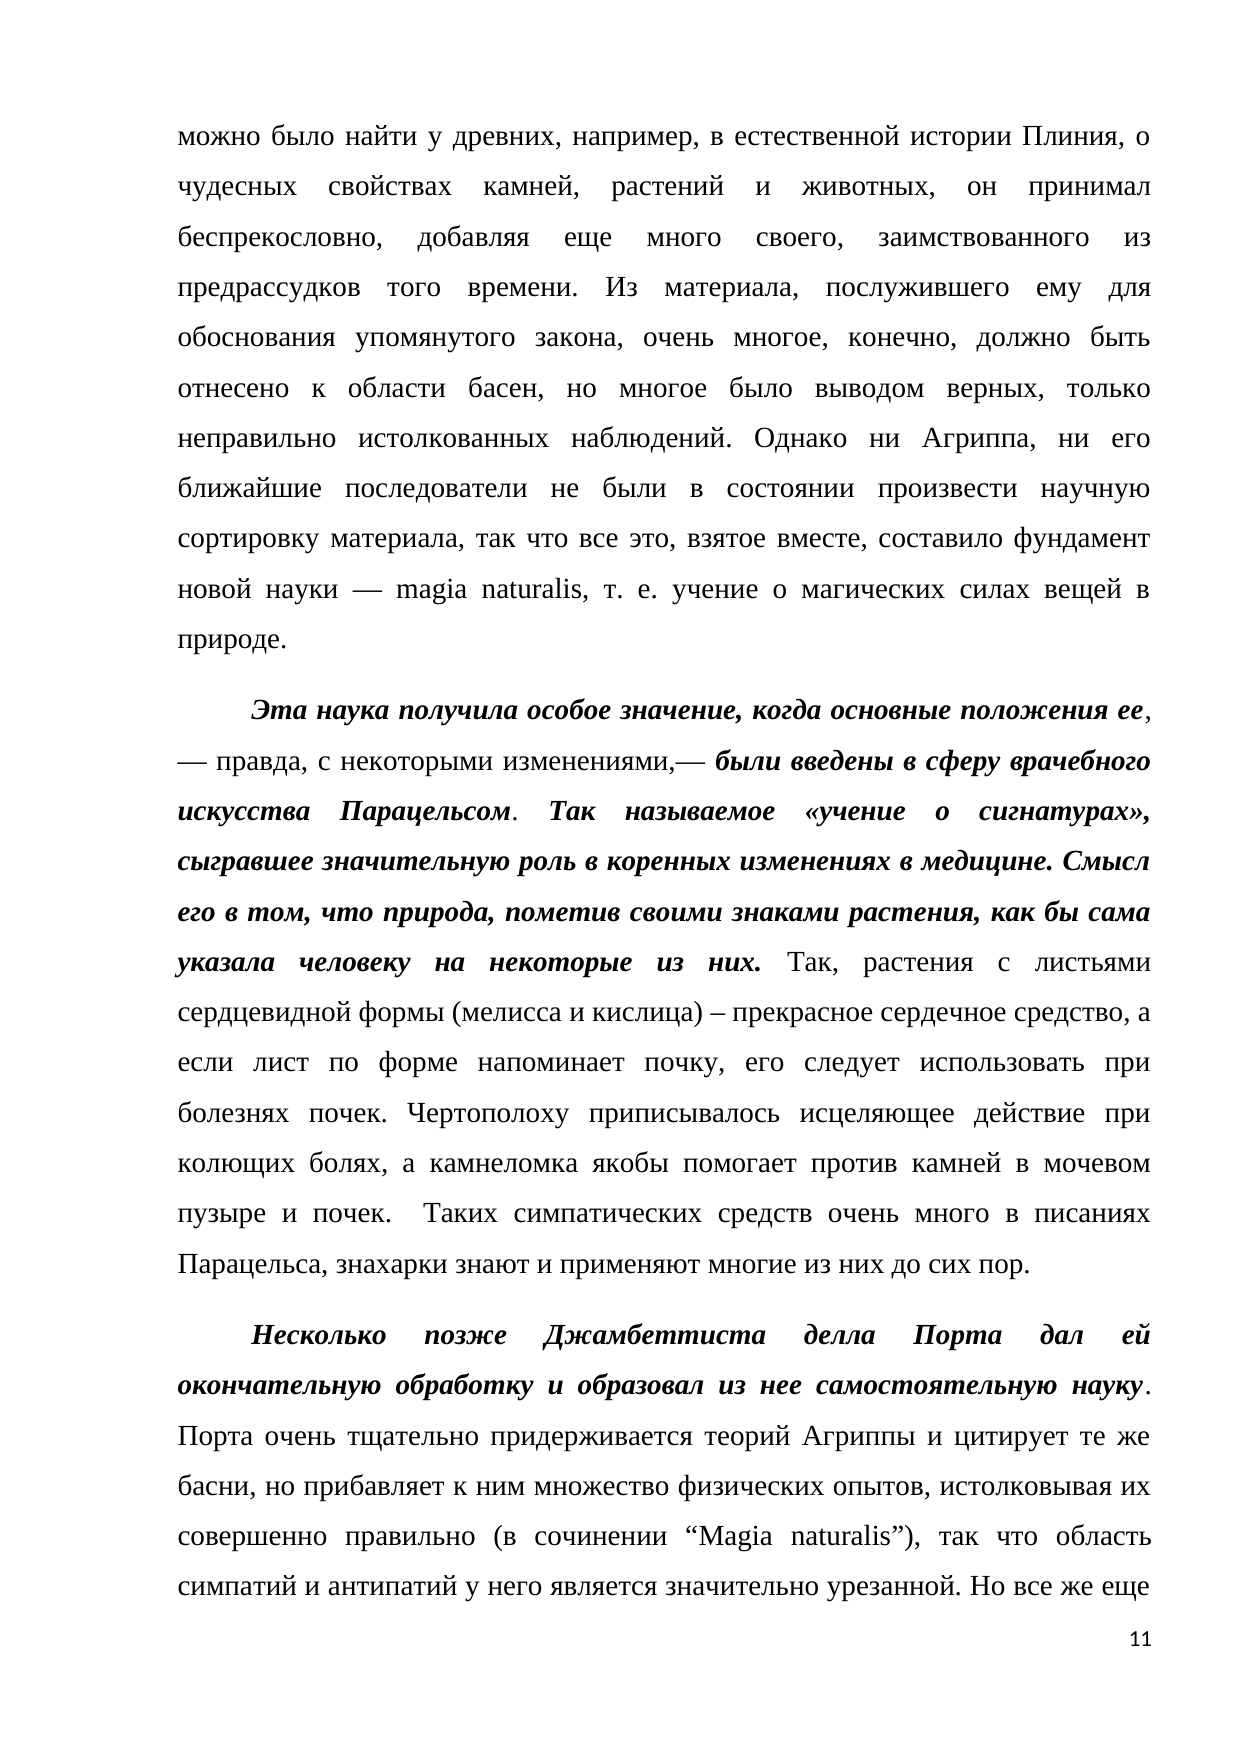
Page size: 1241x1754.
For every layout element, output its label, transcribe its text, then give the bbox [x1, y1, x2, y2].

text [177, 1317, 1152, 1602]
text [177, 118, 1152, 655]
text Эта наука получила особое значение, когда основные положения ее,— правда, с некоторыми изменениями,— были введены в сферу врачебного искусства Парацельсом. Так называемое «учение о сигнатурах», сыгравшее значительную роль в коренных изменениях в медицине. Смысл его в том, что природа, пометив своими знаками растения, как бы сама указала человеку на некоторые из них. Так, растения с листьями сердцевидной формы (мелисса и кислица) – прекрасное сердечное средство, а если лист по форме напоминает почку, его следует использовать при болезнях почек. Чертополоху приписывалось исцеляющее действие при колющих болях, а камнеломка якобы помогает против камней в мочевом пузыре и почек. Таких симпатических средств очень много в писаниях Парацельса, знахарки знают и применяют многие из них до сих пор. [177, 692, 1152, 1279]
